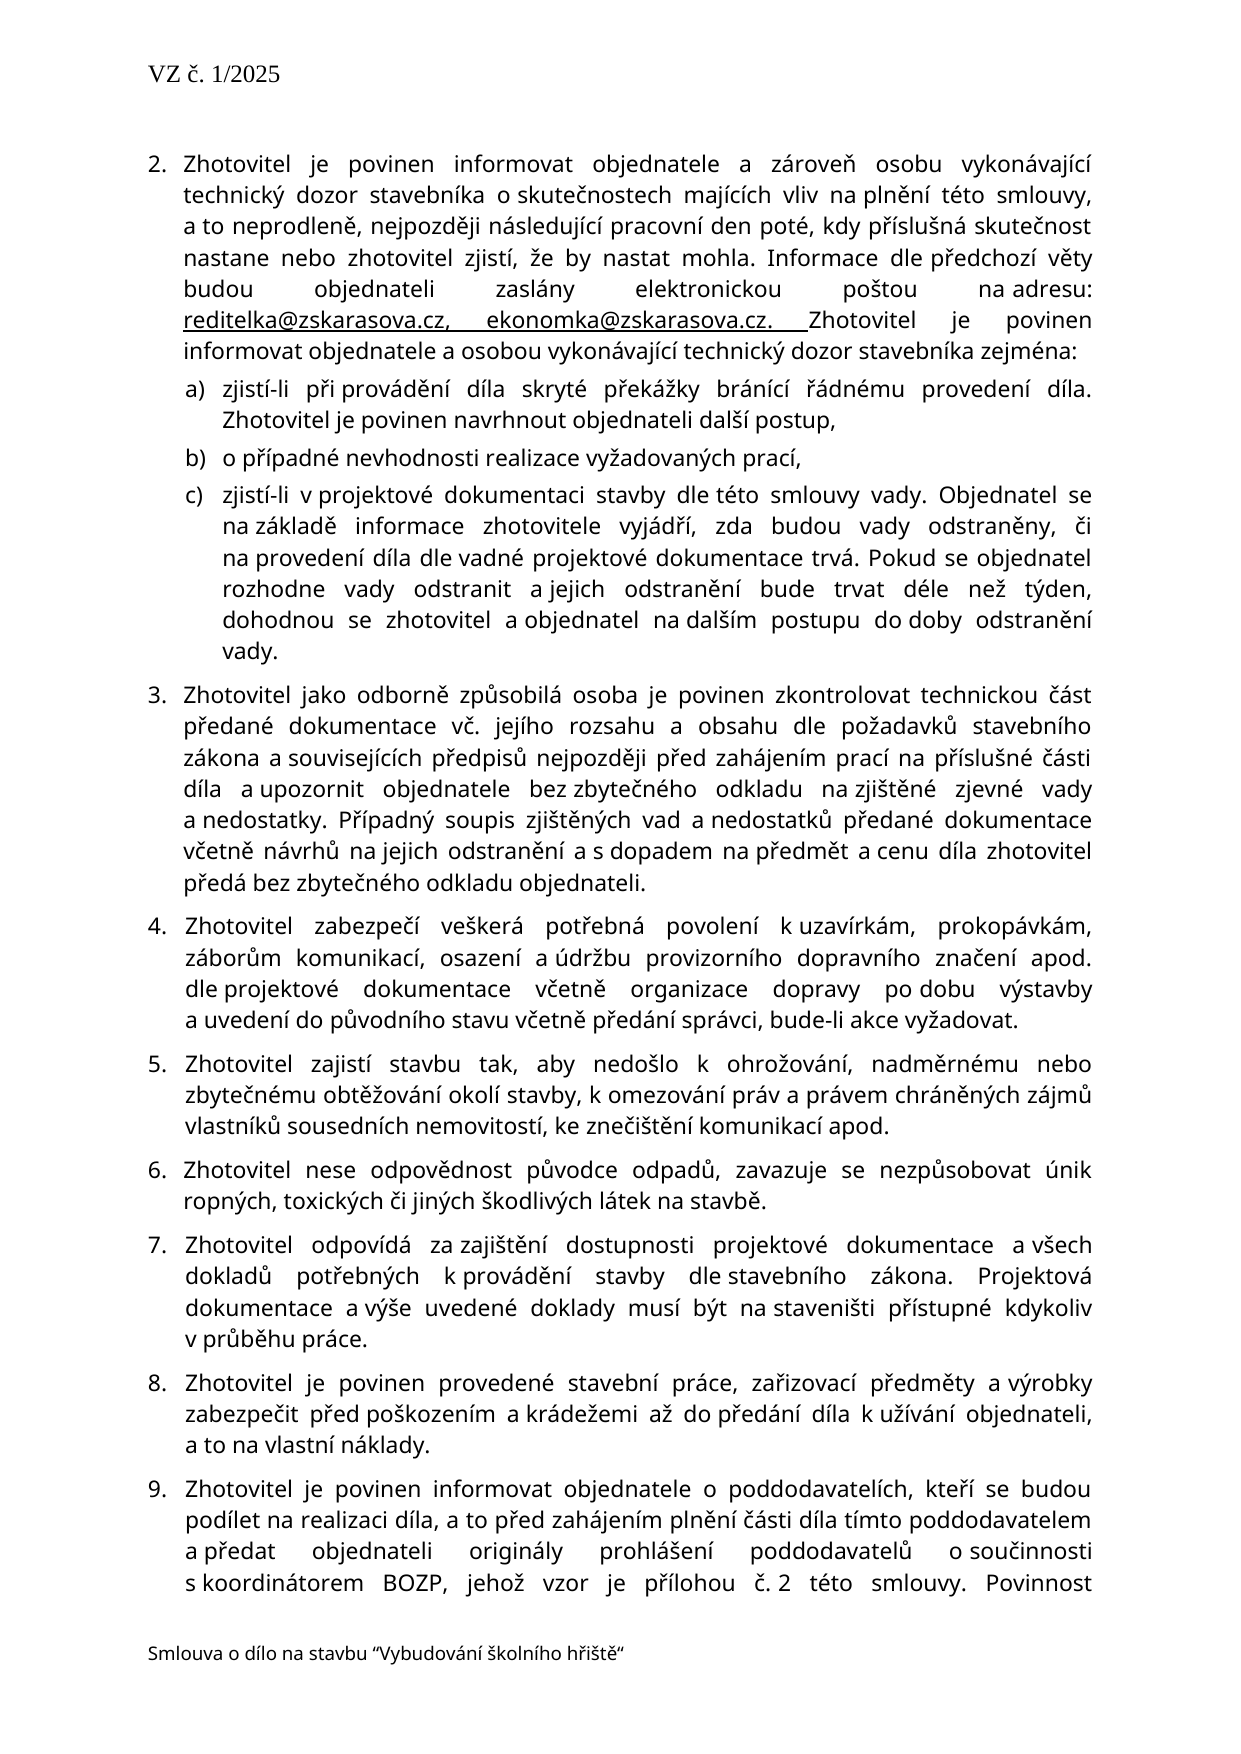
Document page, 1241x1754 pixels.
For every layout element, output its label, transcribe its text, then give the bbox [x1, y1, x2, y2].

list Zhotovitel zabezpečí veškerá potřebná povolení k uzavírkám, prokopávkám, záborům komunikací, osazení a údržbu provizorního dopravního značení apod. dle projektové dokumentace včetně organizace dopravy po dobu výstavby a uvedení do původního stavu včetně předání správci, bude-li akce vyžadovat. [148, 910, 1092, 1035]
list zjistí-li při provádění díla skryté překážky bránící řádnému provedení díla. Zhotovitel je povinen navrhnout objednateli další postup, [185, 373, 1092, 435]
list o případné nevhodnosti realizace vyžadovaných prací, [185, 441, 1092, 473]
list Zhotovitel zajistí stavbu tak, aby nedošlo k ohrožování, nadměrnému nebo zbytečnému obtěžování okolí stavby, k omezování práv a právem chráněných zájmů vlastníků sousedních nemovitostí, ke znečištění komunikací apod. [148, 1048, 1092, 1141]
list Zhotovitel jako odborně způsobilá osoba je povinen zkontrolovat technickou část předané dokumentace vč. jejího rozsahu a obsahu dle požadavků stavebního zákona a souvisejících předpisů nejpozději před zahájením prací na příslušné části díla a upozornit objednatele bez zbytečného odkladu na zjištěné zjevné vady a nedostatky. Případný soupis zjištěných vad a nedostatků předané dokumentace včetně návrhů na jejich odstranění a s dopadem na předmět a cenu díla zhotovitel předá bez zbytečného odkladu objednateli. [148, 679, 1092, 898]
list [148, 1473, 1092, 1598]
list Zhotovitel je povinen informovat objednatele a zároveň osobu vykonávající technický dozor stavebníka o skutečnostech majících vliv na plnění této smlouvy, a to neprodleně, nejpozději následující pracovní den poté, kdy příslušná skutečnost nastane nebo zhotovitel zjistí, že by nastat mohla. Informace dle předchozí věty budou objednateli zaslány elektronickou poštou na adresu: reditelka@zskarasova.cz, ekonomka@zskarasova.cz. Zhotovitel je povinen informovat objednatele a osobou vykonávající technický dozor stavebníka zejména: [148, 148, 1092, 366]
list Zhotovitel je povinen provedené stavební práce, zařizovací předměty a výrobky zabezpečit před poškozením a krádežemi až do předání díla k užívání objednateli, a to na vlastní náklady. [148, 1366, 1092, 1460]
list zjistí-li v projektové dokumentaci stavby dle této smlouvy vady. Objednatel se na základě informace zhotovitele vyjádří, zda budou vady odstraněny, či na provedení díla dle vadné projektové dokumentace trvá. Pokud se objednatel rozhodne vady odstranit a jejich odstranění bude trvat déle než týden, dohodnou se zhotovitel a objednatel na dalším postupu do doby odstranění vady. [185, 479, 1092, 666]
list Zhotovitel nese odpovědnost původce odpadů, zavazuje se nezpůsobovat únik ropných, toxických či jiných škodlivých látek na stavbě. [148, 1154, 1092, 1216]
list Zhotovitel odpovídá za zajištění dostupnosti projektové dokumentace a všech dokladů potřebných k provádění stavby dle stavebního zákona. Projektová dokumentace a výše uvedené doklady musí být na staveništi přístupné kdykoliv v průběhu práce. [148, 1229, 1092, 1354]
